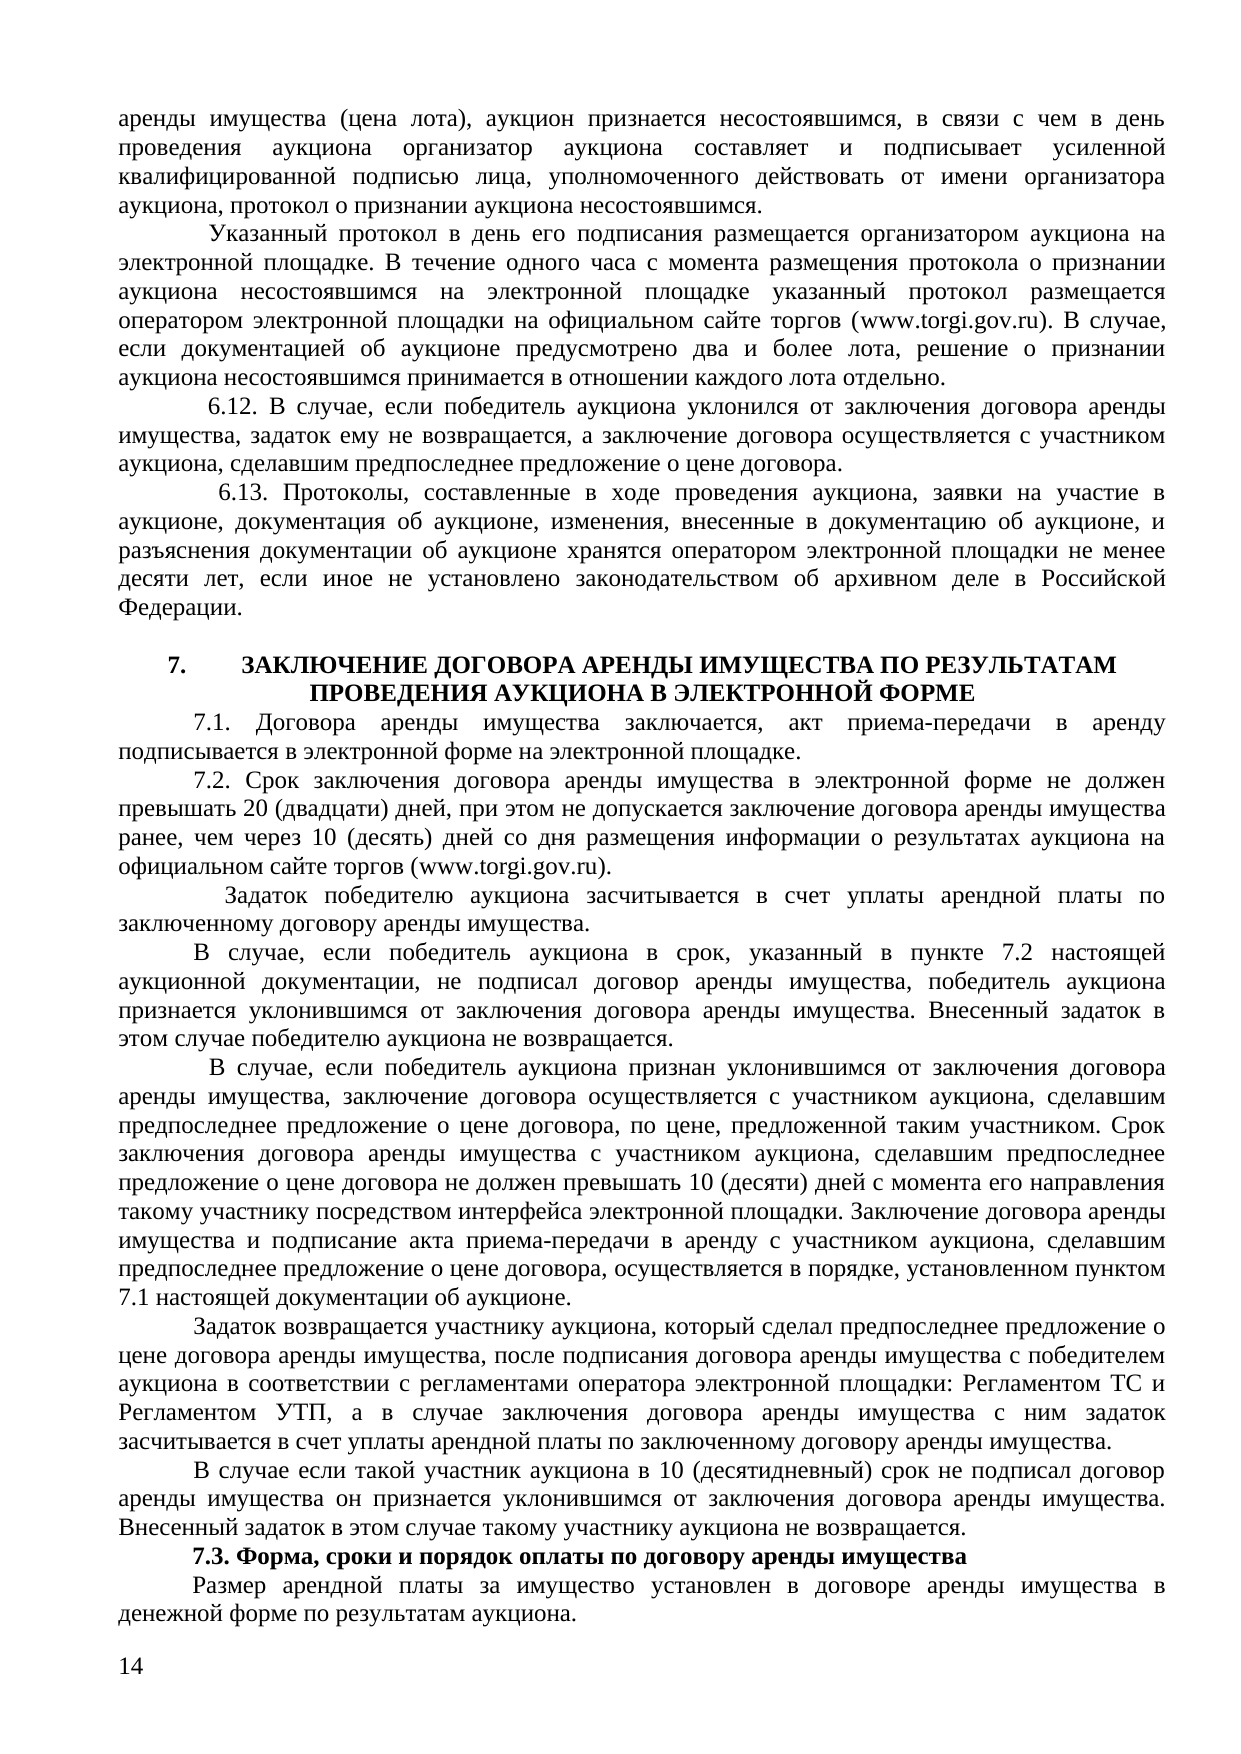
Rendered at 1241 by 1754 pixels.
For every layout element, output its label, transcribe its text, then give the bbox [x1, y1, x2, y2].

text 7. ЗАКЛЮЧЕНИЕ ДОГОВОРА АРЕНДЫ ИМУЩЕСТВА ПО РЕЗУЛЬТАТАМ ПРОВЕДЕНИЯ АУКЦИОНА В ЭЛЕКТРОННОЙ ФОРМЕ [118, 650, 1167, 707]
text 7.3. Форма, сроки и порядок оплаты по договору аренды имущества [118, 1541, 1167, 1570]
text Задаток победителю аукциона засчитывается в счет уплаты арендной платы по заключенному договору аренды имущества. [118, 880, 1167, 937]
text 7.2. Срок заключения договора аренды имущества в электронной форме не должен превышать 20 (двадцати) дней, при этом не допускается заключение договора аренды имущества ранее, чем через 10 (десять) дней со дня размещения информации о результатах аукциона на официальном сайте торгов (www.torgi.gov.ru). [118, 765, 1167, 880]
text Задаток возвращается участнику аукциона, который сделал предпоследнее предложение о цене договора аренды имущества, после подписания договора аренды имущества с победителем аукциона в соответствии с регламентами оператора электронной площадки: Регламентом ТС и Регламентом УТП, а в случае заключения договора аренды имущества с ним задаток засчитывается в счет уплаты арендной платы по заключенному договору аренды имущества. [118, 1311, 1167, 1455]
text 6.12. В случае, если победитель аукциона уклонился от заключения договора аренды имущества, задаток ему не возвращается, а заключение договора осуществляется с участником аукциона, сделавшим предпоследнее предложение о цене договора. [118, 391, 1167, 477]
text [118, 103, 1167, 218]
text В случае, если победитель аукциона в срок, указанный в пункте 7.2 настоящей аукционной документации, не подписал договор аренды имущества, победитель аукциона признается уклонившимся от заключения договора аренды имущества. Внесенный задаток в этом случае победителю аукциона не возвращается. [118, 937, 1167, 1052]
text Размер арендной платы за имущество установлен в договоре аренды имущества в денежной форме по результатам аукциона. [118, 1570, 1167, 1627]
text Указанный протокол в день его подписания размещается организатором аукциона на электронной площадке. В течение одного часа с момента размещения протокола о признании аукциона несостоявшимся на электронной площадке указанный протокол размещается оператором электронной площадки на официальном сайте торгов (www.torgi.gov.ru). В случае, если документацией об аукционе предусмотрено два и более лота, решение о признании аукциона несостоявшимся принимается в отношении каждого лота отдельно. [118, 218, 1167, 391]
text В случае, если победитель аукциона признан уклонившимся от заключения договора аренды имущества, заключение договора осуществляется с участником аукциона, сделавшим предпоследнее предложение о цене договора, по цене, предложенной таким участником. Срок заключения договора аренды имущества с участником аукциона, сделавшим предпоследнее предложение о цене договора не должен превышать 10 (десяти) дней с момента его направления такому участнику посредством интерфейса электронной площадки. Заключение договора аренды имущества и подписание акта приема-передачи в аренду с участником аукциона, сделавшим предпоследнее предложение о цене договора, осуществляется в порядке, установленном пунктом 7.1 настоящей документации об аукционе. [118, 1052, 1167, 1311]
text 7.1. Договора аренды имущества заключается, акт приема-передачи в аренду подписывается в электронной форме на электронной площадке. [118, 707, 1167, 765]
text В случае если такой участник аукциона в 10 (десятидневный) срок не подписал договор аренды имущества он признается уклонившимся от заключения договора аренды имущества. Внесенный задаток в этом случае такому участнику аукциона не возвращается. [118, 1455, 1167, 1541]
text 6.13. Протоколы, составленные в ходе проведения аукциона, заявки на участие в аукционе, документация об аукционе, изменения, внесенные в документацию об аукционе, и разъяснения документации об аукционе хранятся оператором электронной площадки не менее десяти лет, если иное не установлено законодательством об архивном деле в Российской Федерации. [118, 477, 1167, 621]
